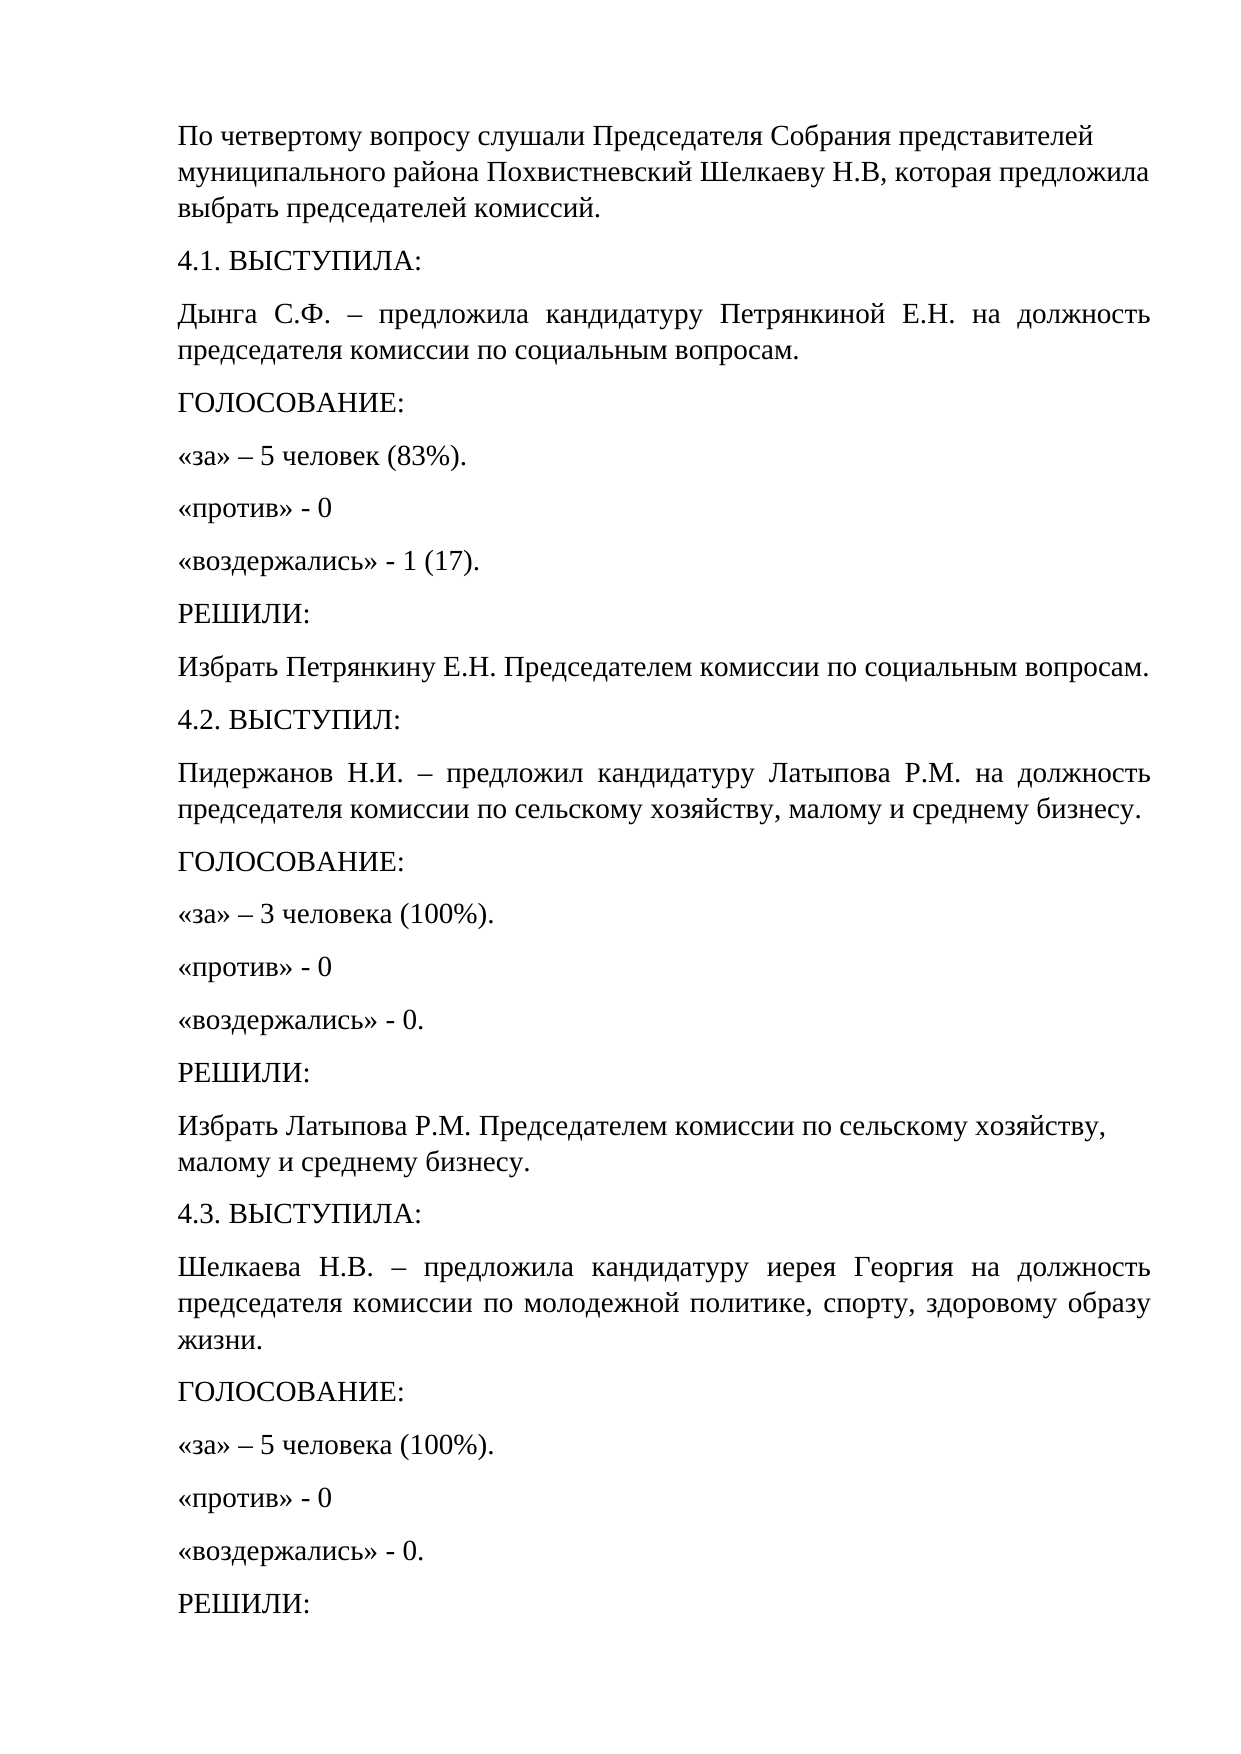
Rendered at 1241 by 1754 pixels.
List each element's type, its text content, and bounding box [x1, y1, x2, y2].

text «против» - 0 [177, 491, 1152, 524]
text Избрать Латыпова Р.М. Председателем комиссии по сельскому хозяйству, малому и среднему бизнесу. [177, 1108, 1152, 1177]
text «за» – 5 человека (100%). [177, 1427, 1152, 1461]
text По четвертому вопросу слушали Председателя Собрания представителей муниципального района Похвистневский Шелкаеву Н.В, которая предложила выбрать председателей комиссий. [177, 118, 1152, 224]
text 4.2. ВЫСТУПИЛ: [177, 702, 1152, 735]
text РЕШИЛИ: [177, 1055, 1152, 1088]
text ГОЛОСОВАНИЕ: [177, 385, 1152, 418]
text «против» - 0 [177, 1480, 1152, 1514]
text РЕШИЛИ: [177, 1586, 1152, 1619]
text ГОЛОСОВАНИЕ: [177, 844, 1152, 877]
text РЕШИЛИ: [177, 596, 1152, 630]
text Избрать Петрянкину Е.Н. Председателем комиссии по социальным вопросам. [177, 649, 1152, 683]
text «против» - 0 [177, 949, 1152, 983]
text «воздержались» - 0. [177, 1002, 1152, 1036]
text 4.3. ВЫСТУПИЛА: [177, 1197, 1152, 1230]
text Дынга С.Ф. – предложила кандидатуру Петрянкиной Е.Н. на должность председателя комиссии по социальным вопросам. [177, 296, 1152, 366]
text Пидержанов Н.И. – предложил кандидатуру Латыпова Р.М. на должность председателя комиссии по сельскому хозяйству, малому и среднему бизнесу. [177, 755, 1152, 824]
text 4.1. ВЫСТУПИЛА: [177, 243, 1152, 277]
text ГОЛОСОВАНИЕ: [177, 1374, 1152, 1408]
text «воздержались» - 0. [177, 1533, 1152, 1567]
text «воздержались» - 1 (17). [177, 543, 1152, 577]
text «за» – 3 человека (100%). [177, 896, 1152, 930]
text Шелкаева Н.В. – предложила кандидатуру иерея Георгия на должность председателя комиссии по молодежной политике, спорту, здоровому образу жизни. [177, 1249, 1152, 1355]
text «за» – 5 человек (83%). [177, 438, 1152, 471]
